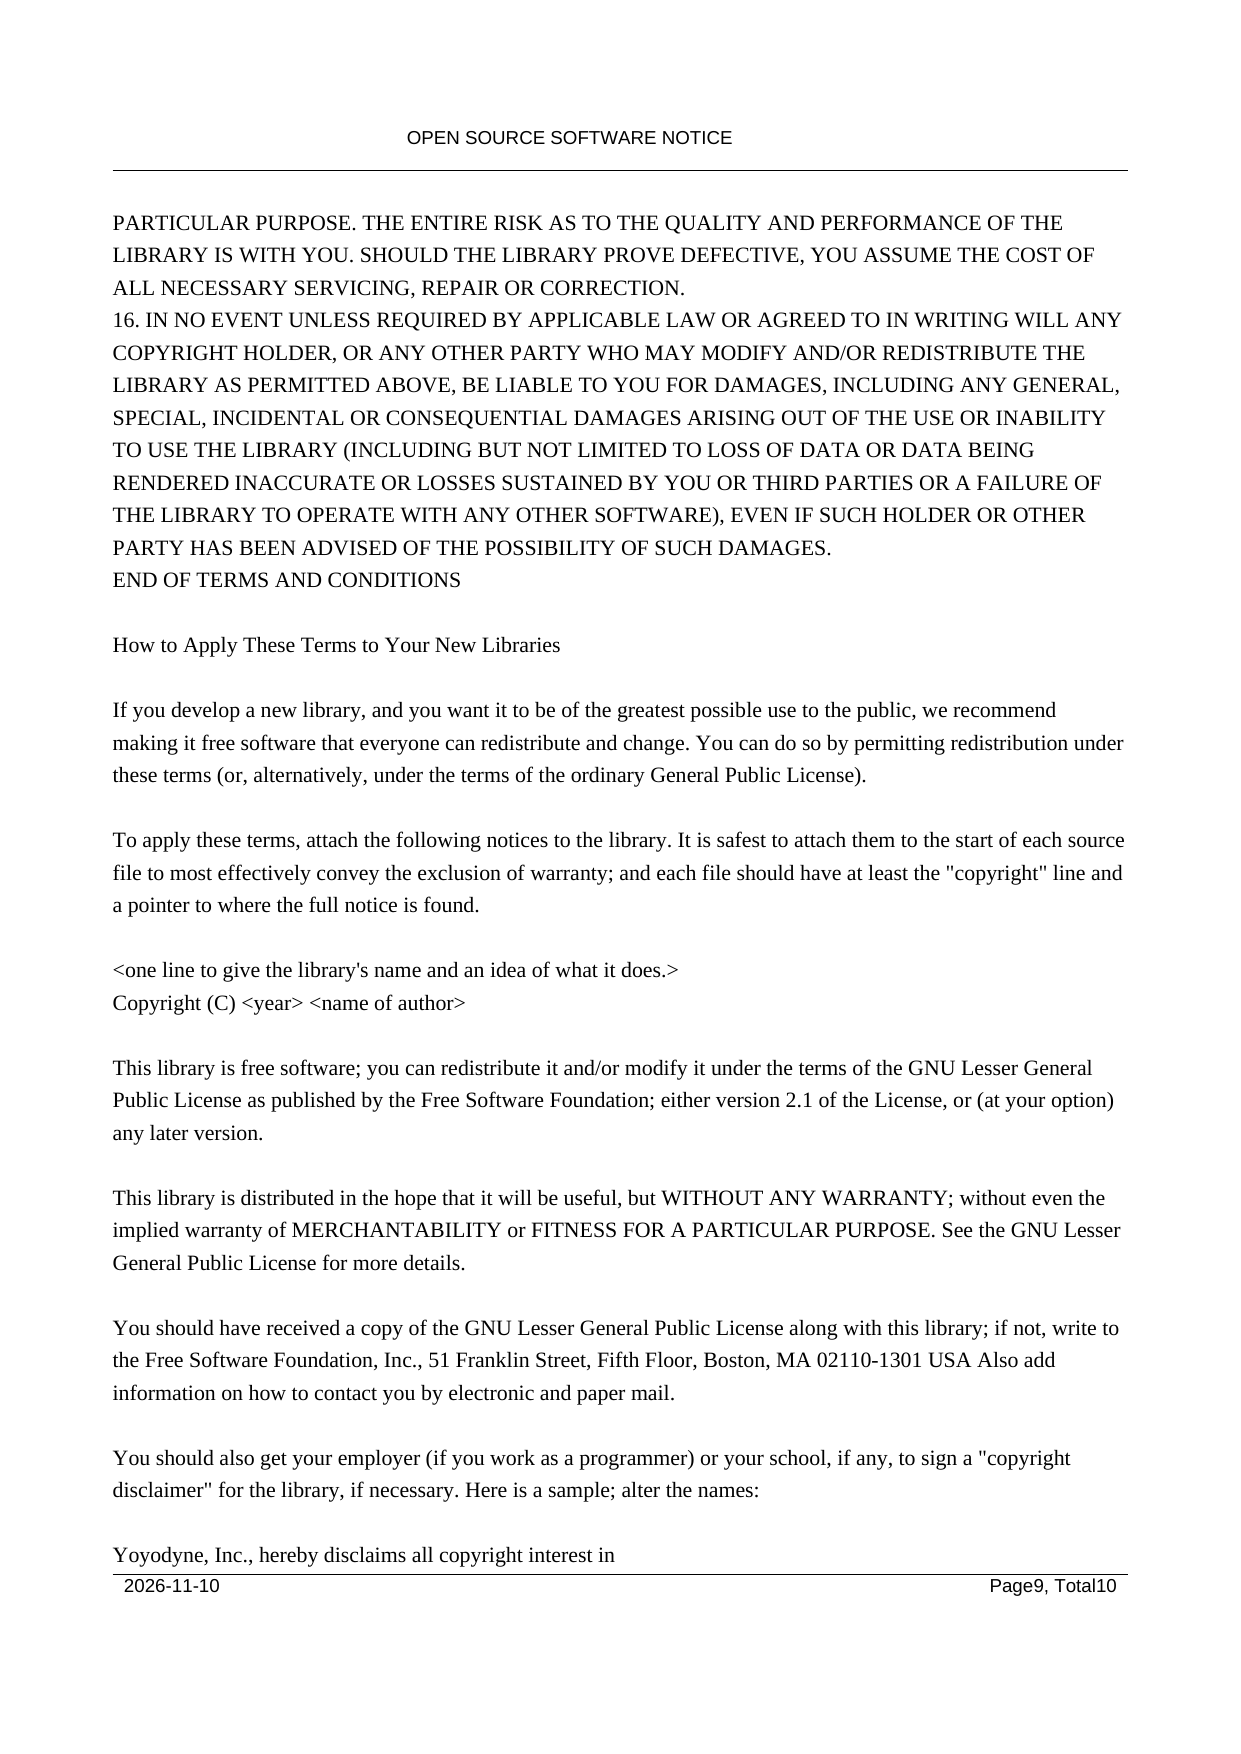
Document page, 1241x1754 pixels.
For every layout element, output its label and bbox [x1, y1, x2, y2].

text [112, 206, 1128, 1571]
